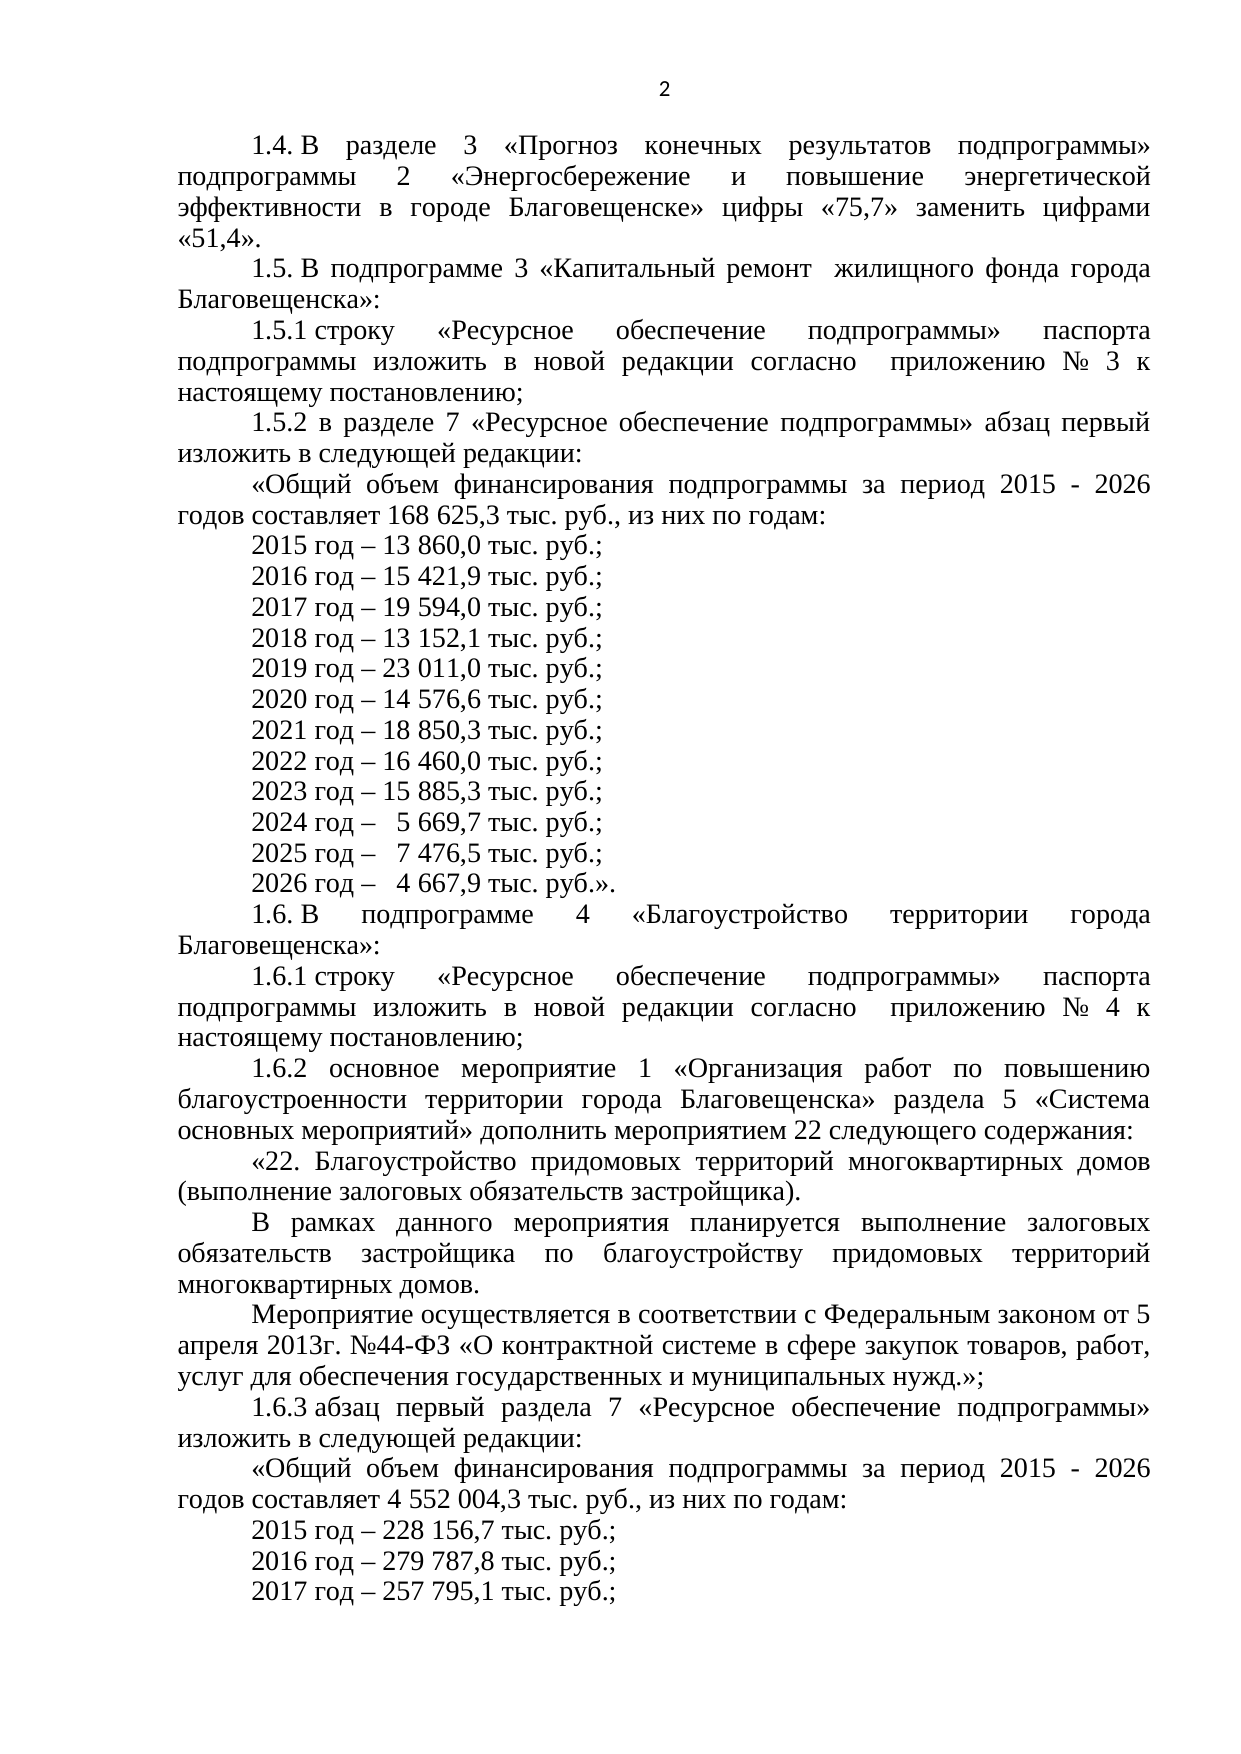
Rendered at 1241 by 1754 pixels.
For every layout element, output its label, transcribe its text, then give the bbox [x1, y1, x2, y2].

text 2021 год – 18 850,3 тыс. руб.; [177, 714, 1152, 745]
text 2017 год – 19 594,0 тыс. руб.; [177, 592, 1152, 622]
text В рамках данного мероприятия планируется выполнение залоговых обязательств застройщика по благоустройству придомовых территорий многоквартирных домов. [177, 1207, 1152, 1299]
text 2015 год – 228 156,7 тыс. руб.; [177, 1515, 1152, 1546]
text 1.5. В подпрограмме 3 «Капитальный ремонт жилищного фонда города Благовещенска»: [177, 253, 1152, 315]
text 2025 год – 7 476,5 тыс. руб.; [177, 837, 1152, 868]
text 2015 год – 13 860,0 тыс. руб.; [177, 530, 1152, 561]
text «Общий объем финансирования подпрограммы за период 2015 - 2026 годов составляет 168 625,3 тыс. руб., из них по годам: [177, 469, 1152, 530]
text «22. Благоустройство придомовых территорий многоквартирных домов (выполнение залоговых обязательств застройщика). [177, 1145, 1152, 1207]
text 2023 год – 15 885,3 тыс. руб.; [177, 776, 1152, 807]
text 2016 год – 15 421,9 тыс. руб.; [177, 561, 1152, 592]
text 2026 год – 4 667,9 тыс. руб.». [177, 868, 1152, 899]
text 2022 год – 16 460,0 тыс. руб.; [177, 745, 1152, 776]
text 2017 год – 257 795,1 тыс. руб.; [177, 1576, 1152, 1607]
text 1.5.1 строку «Ресурсное обеспечение подпрограммы» паспорта подпрограммы изложить в новой редакции согласно приложению № 3 к настоящему постановлению; [177, 315, 1152, 407]
text 1.6.1 строку «Ресурсное обеспечение подпрограммы» паспорта подпрограммы изложить в новой редакции согласно приложению № 4 к настоящему постановлению; [177, 961, 1152, 1053]
text 2018 год – 13 152,1 тыс. руб.; [177, 622, 1152, 653]
text 1.4. В разделе 3 «Прогноз конечных результатов подпрограммы» подпрограммы 2 «Энергосбережение и повышение энергетической эффективности в городе Благовещенске» цифры «75,7» заменить цифрами «51,4». [177, 130, 1152, 253]
text Мероприятие осуществляется в соответствии с Федеральным законом от 5 апреля 2013г. №44-ФЗ «О контрактной системе в сфере закупок товаров, работ, услуг для обеспечения государственных и муниципальных нужд.»; [177, 1299, 1152, 1392]
text 2016 год – 279 787,8 тыс. руб.; [177, 1546, 1152, 1576]
text 1.6.2 основное мероприятие 1 «Организация работ по повышению благоустроенности территории города Благовещенска» раздела 5 «Система основных мероприятий» дополнить мероприятием 22 следующего содержания: [177, 1053, 1152, 1145]
text 1.5.2 в разделе 7 «Ресурсное обеспечение подпрограммы» абзац первый изложить в следующей редакции: [177, 407, 1152, 469]
text 1.6. В подпрограмме 4 «Благоустройство территории города Благовещенска»: [177, 899, 1152, 961]
text 1.6.3 абзац первый раздела 7 «Ресурсное обеспечение подпрограммы» изложить в следующей редакции: [177, 1392, 1152, 1453]
text «Общий объем финансирования подпрограммы за период 2015 - 2026 годов составляет 4 552 004,3 тыс. руб., из них по годам: [177, 1453, 1152, 1515]
text 2020 год – 14 576,6 тыс. руб.; [177, 684, 1152, 714]
text 2019 год – 23 011,0 тыс. руб.; [177, 653, 1152, 684]
text 2024 год – 5 669,7 тыс. руб.; [177, 807, 1152, 837]
